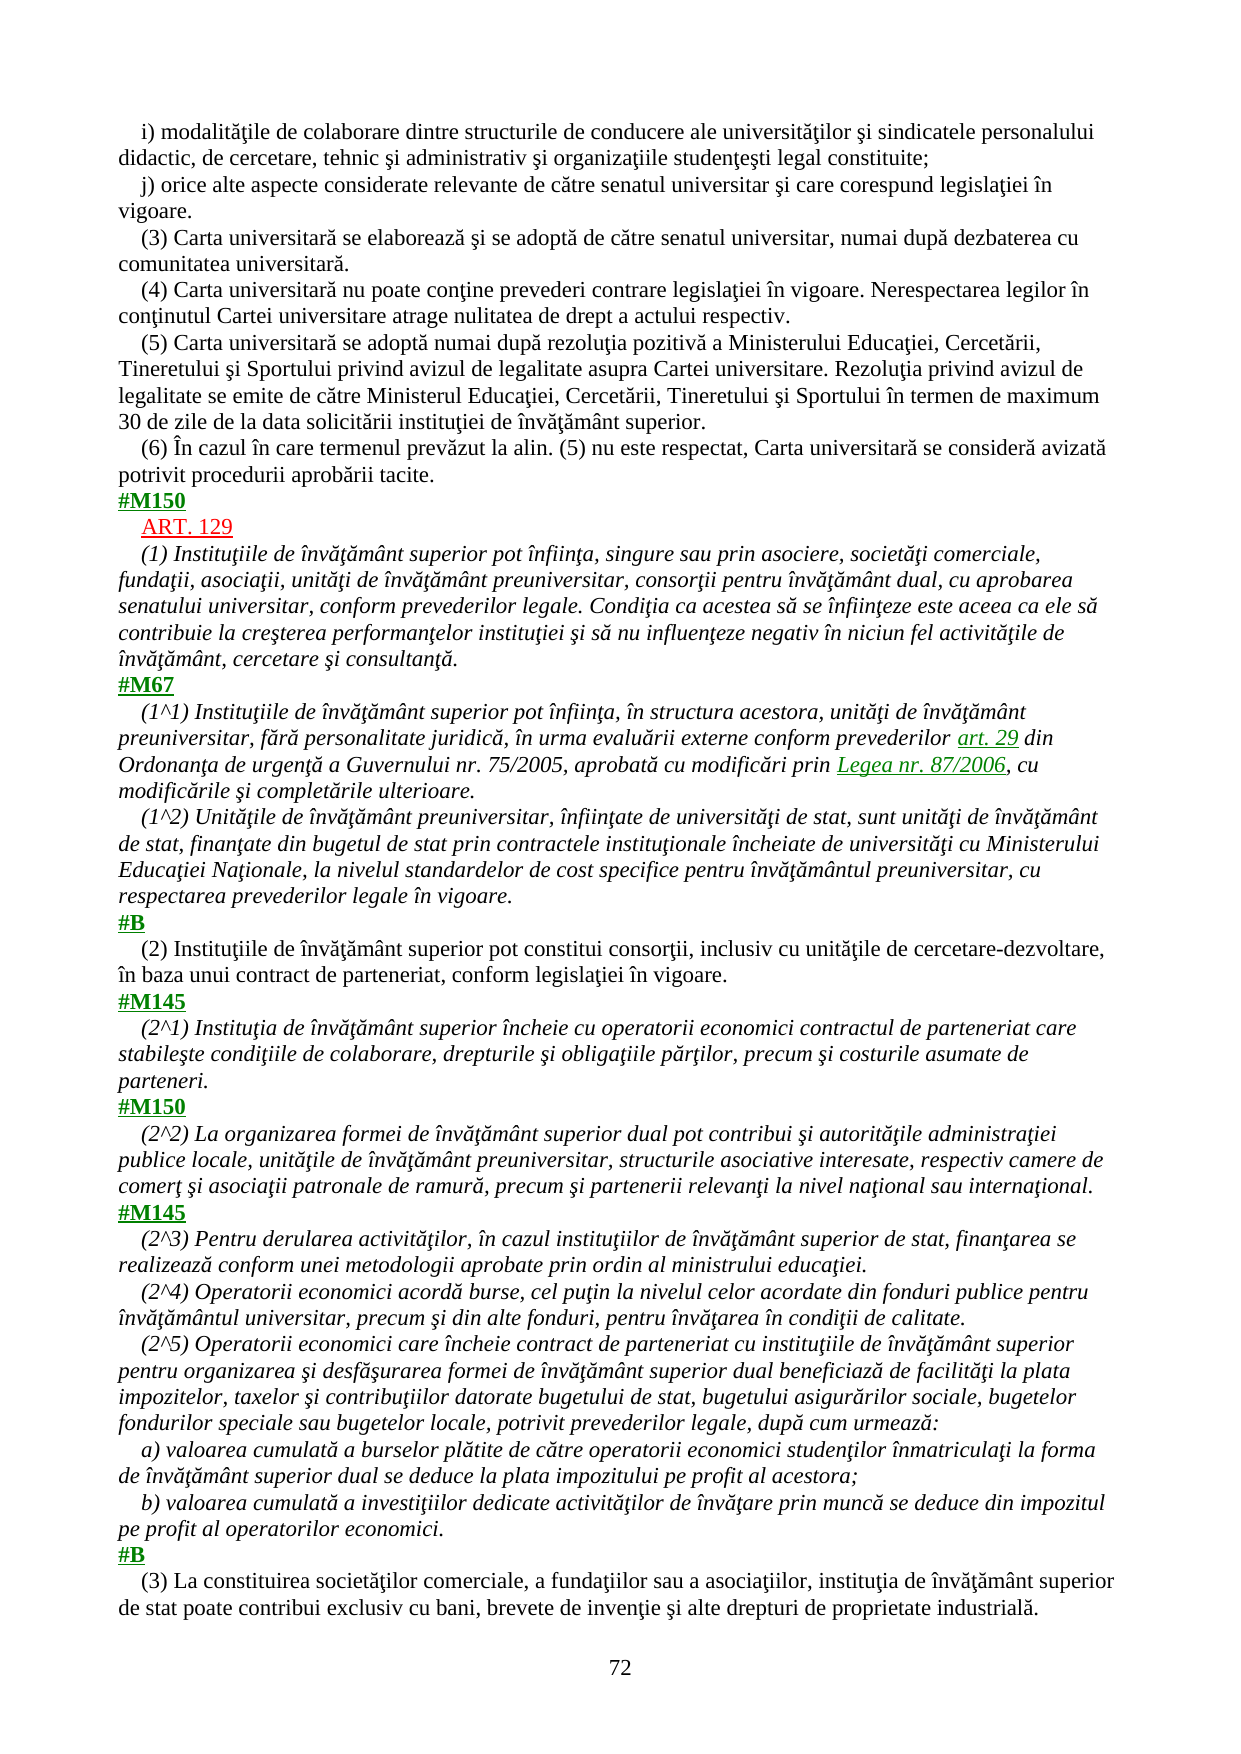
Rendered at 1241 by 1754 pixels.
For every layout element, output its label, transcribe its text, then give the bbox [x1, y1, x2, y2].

text i) modalităţile de colaborare dintre structurile de conducere ale universităţilor şi sindicatele personalului didactic, de cercetare, tehnic şi administrativ şi organizaţiile studenţeşti legal constituite; [118, 118, 1122, 171]
text (2^2) La organizarea formei de învăţământ superior dual pot contribui şi autorităţile administraţiei publice locale, unităţile de învăţământ preuniversitar, structurile asociative interesate, respectiv camere de comerţ şi asociaţii patronale de ramură, precum şi partenerii relevanţi la nivel naţional sau internaţional. [118, 1119, 1122, 1199]
text (1^2) Unităţile de învăţământ preuniversitar, înfiinţate de universităţi de stat, sunt unităţi de învăţământ de stat, finanţate din bugetul de stat prin contractele instituţionale încheiate de universităţi cu Ministerului Educaţiei Naţionale, la nivelul standardelor de cost specifice pentru învăţământul preuniversitar, cu respectarea prevederilor legale în vigoare. [118, 803, 1122, 909]
text a) valoarea cumulată a burselor plătite de către operatorii economici studenţilor înmatriculaţi la forma de învăţământ superior dual se deduce la plata impozitului pe profit al acestora; [118, 1436, 1122, 1488]
text (3) Carta universitară se elaborează şi se adoptă de către senatul universitar, numai după dezbaterea cu comunitatea universitară. [118, 223, 1122, 276]
text (6) În cazul în care termenul prevăzut la alin. (5) nu este respectat, Carta universitară se consideră avizată potrivit procedurii aprobării tacite. [118, 434, 1122, 487]
text (2) Instituţiile de învăţământ superior pot constitui consorţii, inclusiv cu unităţile de cercetare-dezvoltare, în baza unui contract de parteneriat, conform legislaţiei în vigoare. [118, 935, 1122, 988]
text #M150 [118, 1093, 1122, 1119]
text b) valoarea cumulată a investiţiilor dedicate activităţilor de învăţare prin muncă se deduce din impozitul pe profit al operatorilor economici. [118, 1488, 1122, 1541]
text #M150 [118, 487, 1122, 513]
text (4) Carta universitară nu poate conţine prevederi contrare legislaţiei în vigoare. Nerespectarea legilor în conţinutul Cartei universitare atrage nulitatea de drept a actului respectiv. [118, 276, 1122, 329]
text #M67 [118, 672, 1122, 698]
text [118, 1568, 1122, 1620]
text (5) Carta universitară se adoptă numai după rezoluţia pozitivă a Ministerului Educaţiei, Cercetării, Tineretului şi Sportului privind avizul de legalitate asupra Cartei universitare. Rezoluţia privind avizul de legalitate se emite de către Ministerul Educaţiei, Cercetării, Tineretului şi Sportului în termen de maximum 30 de zile de la data solicitării instituţiei de învăţământ superior. [118, 329, 1122, 434]
text j) orice alte aspecte considerate relevante de către senatul universitar şi care corespund legislaţiei în vigoare. [118, 171, 1122, 223]
text ART. 129 [118, 513, 1122, 540]
text (1) Instituţiile de învăţământ superior pot înfiinţa, singure sau prin asociere, societăţi comerciale, fundaţii, asociaţii, unităţi de învăţământ preuniversitar, consorţii pentru învăţământ dual, cu aprobarea senatului universitar, conform prevederilor legale. Condiţia ca acestea să se înfiinţeze este aceea ca ele să contribuie la creşterea performanţelor instituţiei şi să nu influenţeze negativ în niciun fel activităţile de învăţământ, cercetare şi consultanţă. [118, 540, 1122, 672]
text (1^1) Instituţiile de învăţământ superior pot înfiinţa, în structura acestora, unităţi de învăţământ preuniversitar, fără personalitate juridică, în urma evaluării externe conform prevederilor art. 29 din Ordonanţa de urgenţă a Guvernului nr. 75/2005, aprobată cu modificări prin Legea nr. 87/2006, cu modificările şi completările ulterioare. [118, 698, 1122, 803]
text #B [118, 1541, 1122, 1568]
text (2^4) Operatorii economici acordă burse, cel puţin la nivelul celor acordate din fonduri publice pentru învăţământul universitar, precum şi din alte fonduri, pentru învăţarea în condiţii de calitate. [118, 1278, 1122, 1330]
text (2^3) Pentru derularea activităţilor, în cazul instituţiilor de învăţământ superior de stat, finanţarea se realizează conform unei metodologii aprobate prin ordin al ministrului educaţiei. [118, 1225, 1122, 1278]
text (2^5) Operatorii economici care încheie contract de parteneriat cu instituţiile de învăţământ superior pentru organizarea şi desfăşurarea formei de învăţământ superior dual beneficiază de facilităţi la plata impozitelor, taxelor şi contribuţiilor datorate bugetului de stat, bugetului asigurărilor sociale, bugetelor fondurilor speciale sau bugetelor locale, potrivit prevederilor legale, după cum urmează: [118, 1330, 1122, 1436]
text #M145 [118, 988, 1122, 1014]
text #M145 [118, 1199, 1122, 1225]
text (2^1) Instituţia de învăţământ superior încheie cu operatorii economici contractul de parteneriat care stabileşte condiţiile de colaborare, drepturile şi obligaţiile părţilor, precum şi costurile asumate de parteneri. [118, 1014, 1122, 1093]
text #B [118, 909, 1122, 935]
